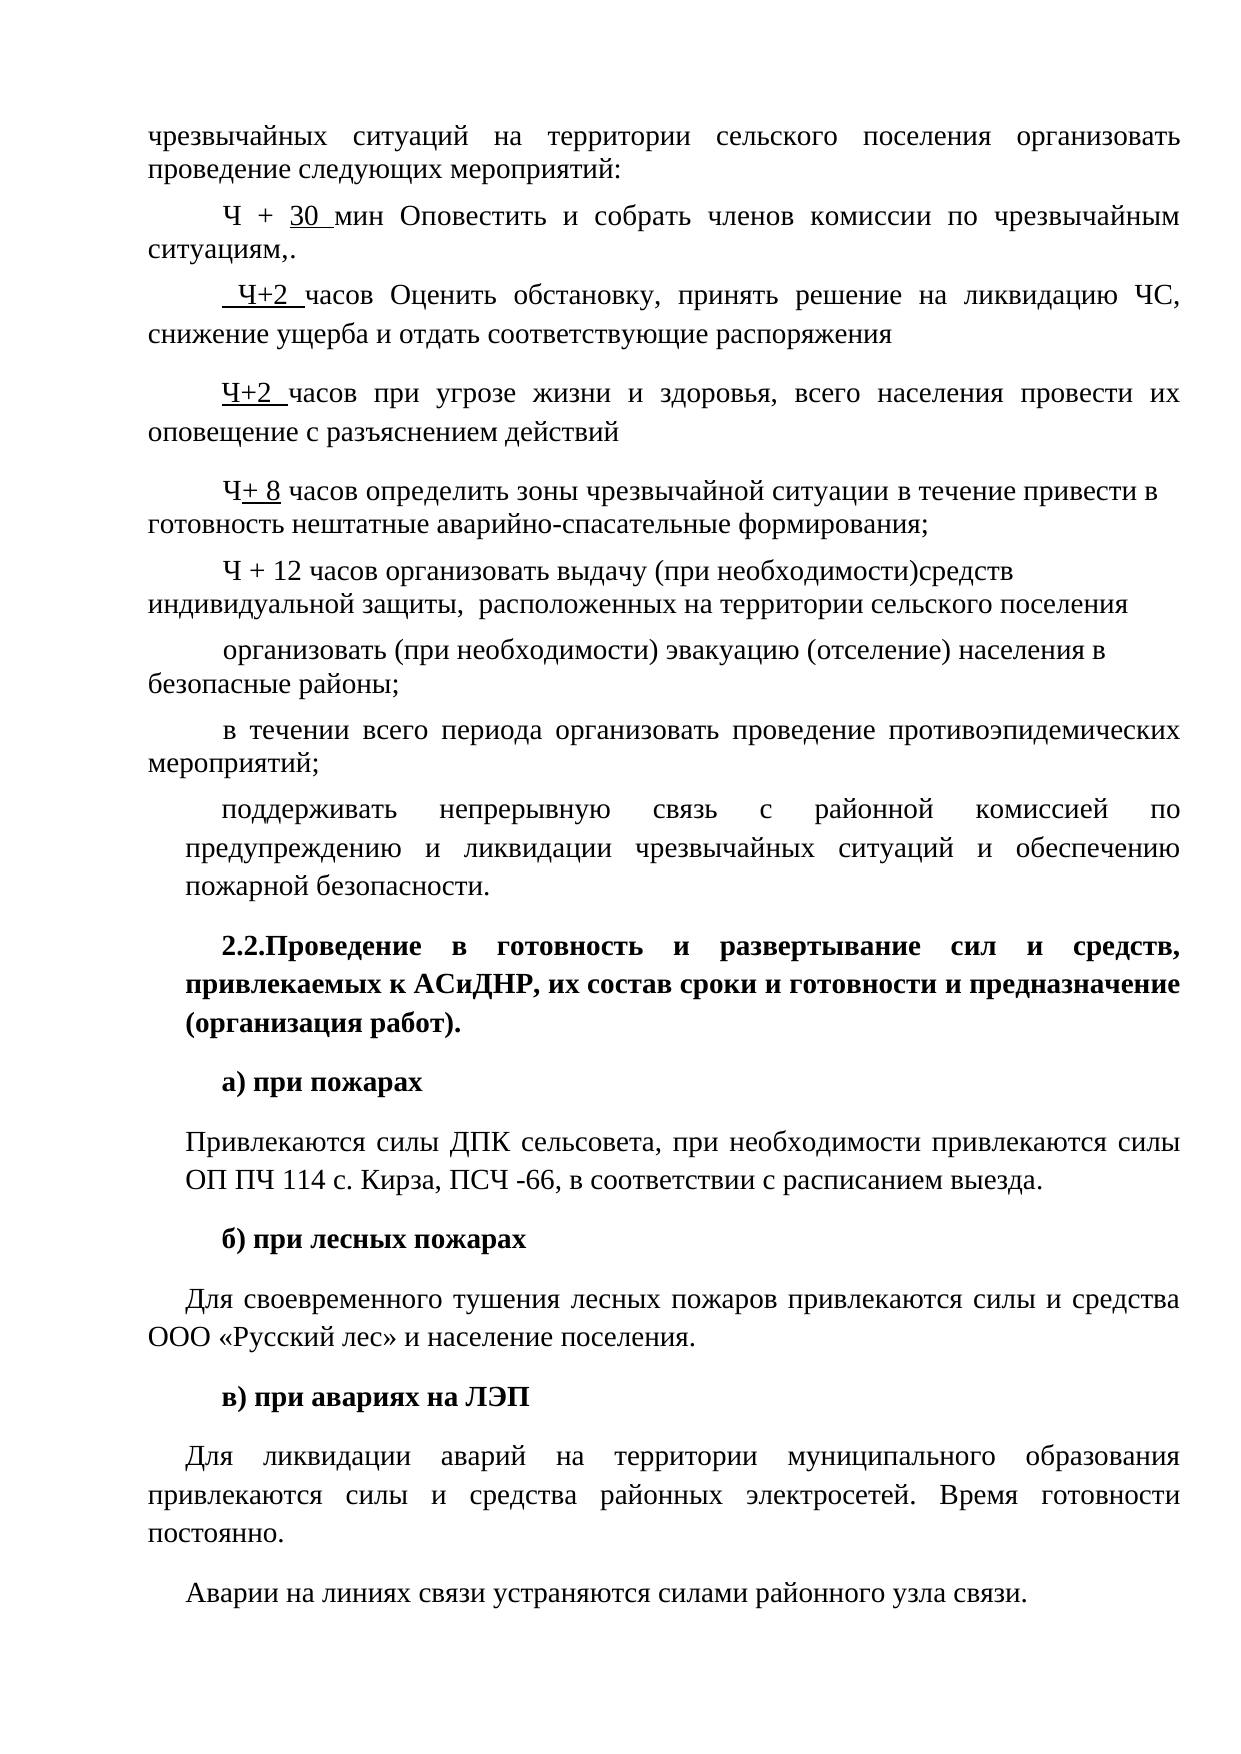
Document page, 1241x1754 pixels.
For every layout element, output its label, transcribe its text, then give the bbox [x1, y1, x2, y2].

text в течении всего периода организовать проведение противоэпидемических мероприятий; [148, 712, 1181, 779]
text Ч + 12 часов организовать выдачу (при необходимости)средств индивидуальной защиты, расположенных на территории сельского поселения [148, 553, 1181, 620]
text организовать (при необходимости) эвакуацию (отселение) населения в безопасные районы; [148, 632, 1181, 699]
text Аварии на линиях связи устраняются силами районного узла связи. [148, 1575, 1181, 1608]
text в) при авариях на ЛЭП [148, 1379, 1181, 1412]
text Ч+ 8 часов определить зоны чрезвычайной ситуации в течение привести в готовность нештатные аварийно-спасательные формирования; [148, 473, 1181, 540]
text Ч+2 часов Оценить обстановку, принять решение на ликвидацию ЧС, снижение ущерба и отдать соответствующие распоряжения [148, 277, 1181, 349]
text Ч + 30 мин Оповестить и собрать членов комиссии по чрезвычайным ситуациям,. [148, 198, 1181, 265]
text Ч+2 часов при угрозе жизни и здоровья, всего населения провести их оповещение с разъяснением действий [148, 375, 1181, 447]
text б) при лесных пожарах [185, 1222, 1181, 1255]
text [148, 118, 1181, 185]
text 2.2.Проведение в готовность и развертывание сил и средств, привлекаемых к АСиДНР, их состав сроки и готовности и предназначение (организация работ). [185, 928, 1181, 1038]
text Для ликвидации аварий на территории муниципального образования привлекаются силы и средства районных электросетей. Время готовности постоянно. [148, 1438, 1181, 1549]
text Для своевременного тушения лесных пожаров привлекаются силы и средства ООО «Русский лес» и население поселения. [148, 1281, 1181, 1353]
text поддерживать непрерывную связь с районной комиссией по предупреждению и ликвидации чрезвычайных ситуаций и обеспечению пожарной безопасности. [185, 791, 1181, 902]
text Привлекаются силы ДПК сельсовета, при необходимости привлекаются силы ОП ПЧ 114 с. Кирза, ПСЧ -66, в соответствии с расписанием выезда. [185, 1124, 1181, 1196]
text а) при пожарах [148, 1064, 1181, 1098]
